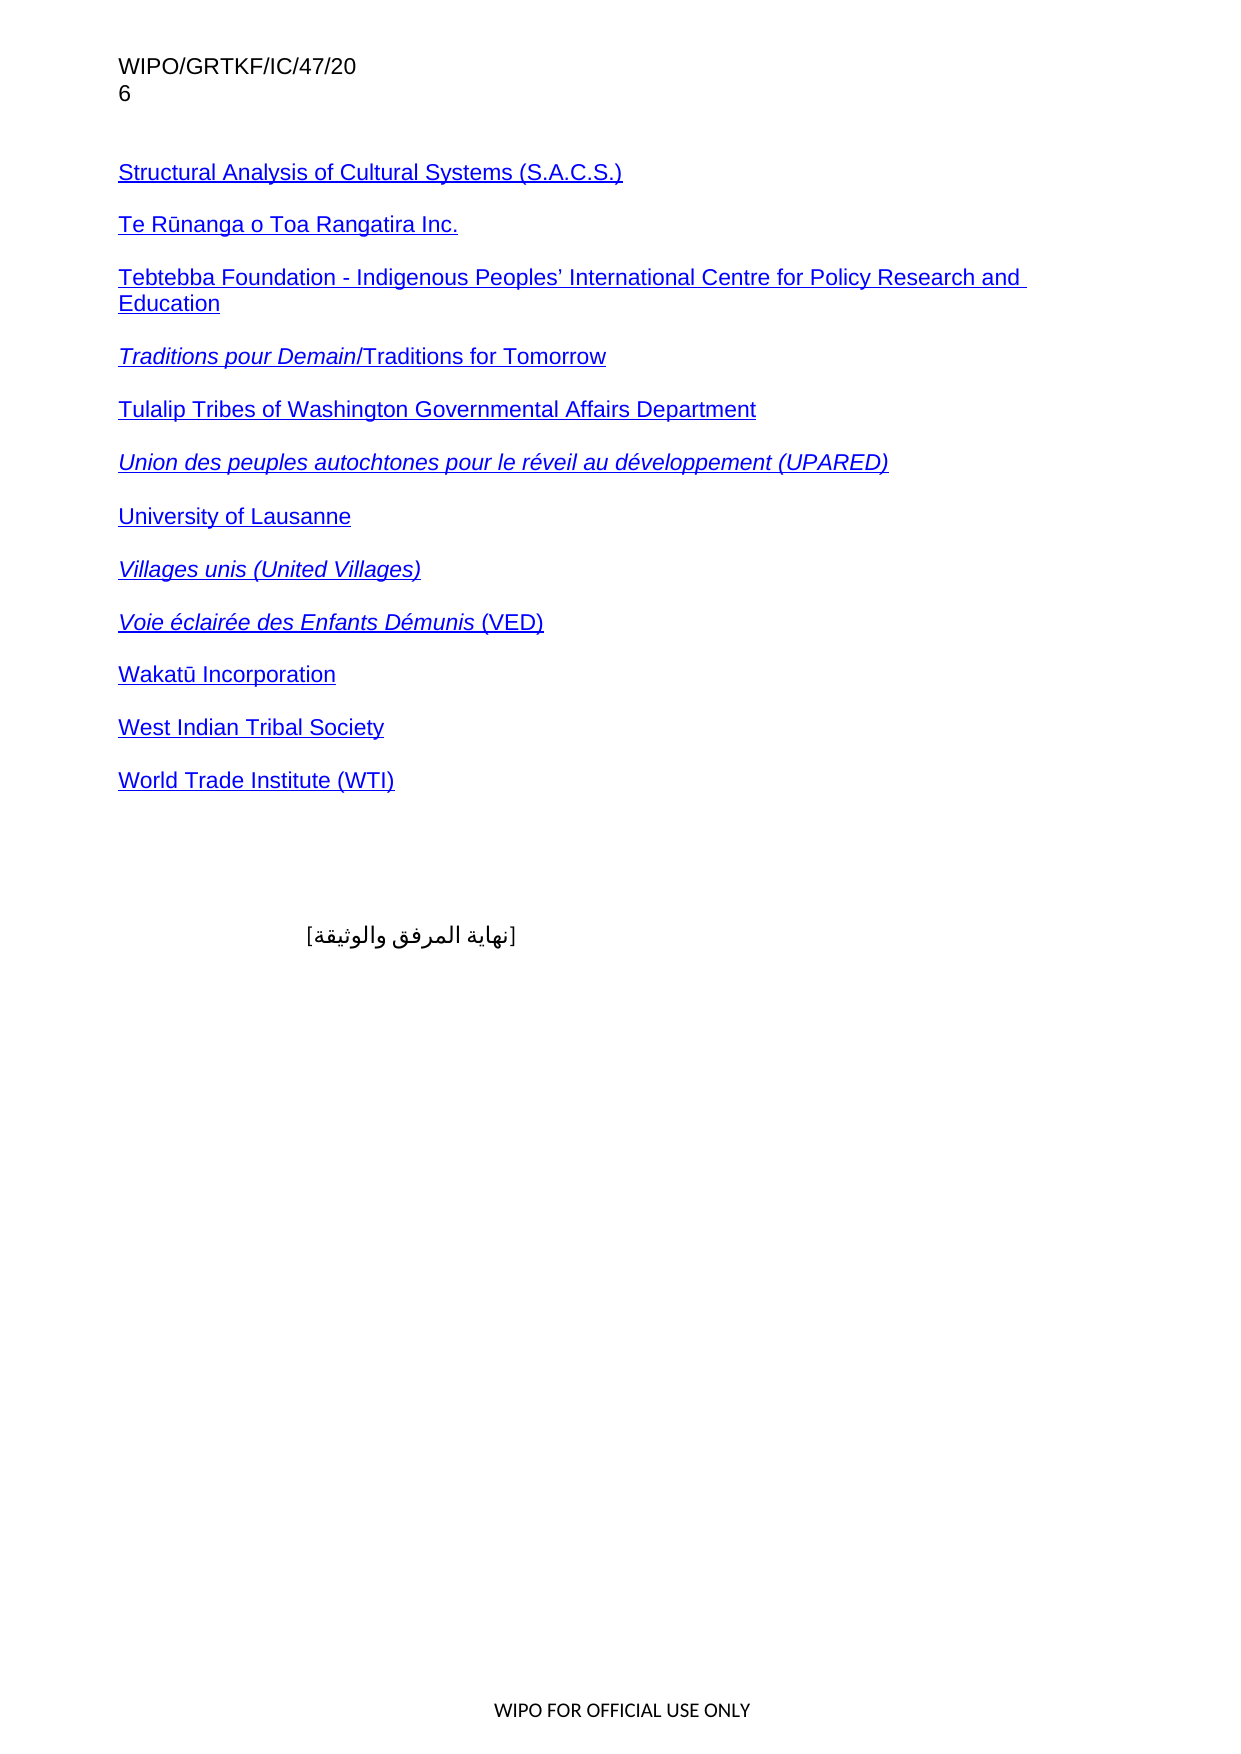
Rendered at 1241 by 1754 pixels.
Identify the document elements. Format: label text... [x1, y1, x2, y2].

text Tulalip Tribes of Washington Governmental Affairs Department [118, 396, 1092, 422]
text Wakatū Incorporation [118, 661, 1092, 688]
text Traditions pour Demain/Traditions for Tomorrow [118, 343, 1092, 369]
text West Indian Tribal Society [118, 714, 1092, 741]
text University of Lausanne [118, 503, 1092, 530]
text Villages unis (United Villages) [118, 556, 1092, 582]
text Voie éclairée des Enfants Démunis (VED) [118, 609, 1092, 635]
text Te Rūnanga o Toa Rangatira Inc. [118, 211, 1092, 238]
text World Trade Institute (WTI) [118, 767, 1092, 793]
text Tebtebba Foundation - Indigenous Peoples’ International Centre for Policy Research and Education [118, 264, 1092, 317]
text Structural Analysis of Cultural Systems (S.A.C.S.) [118, 158, 1092, 185]
text [نهاية المرفق والوثيقة] [118, 921, 516, 949]
text Union des peuples autochtones pour le réveil au développement (UPARED) [118, 449, 1092, 476]
